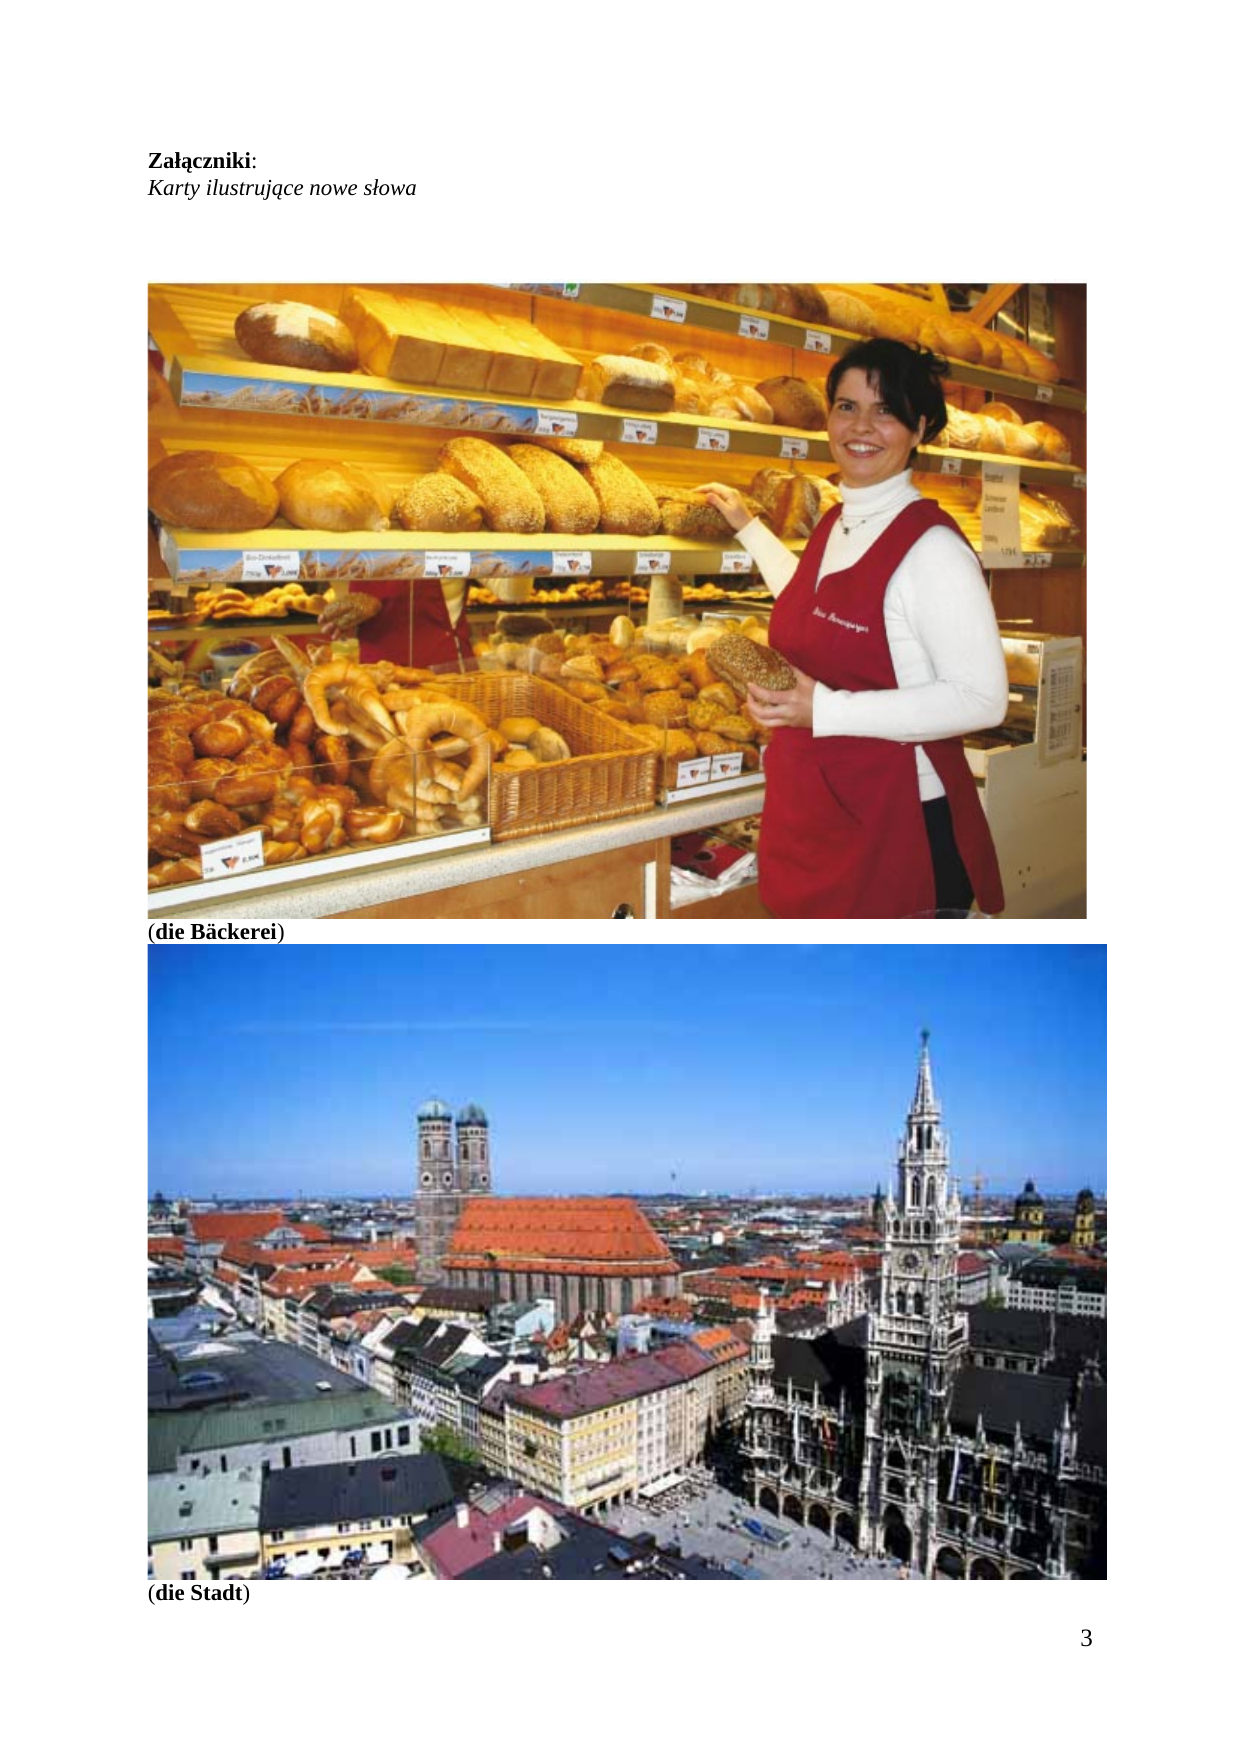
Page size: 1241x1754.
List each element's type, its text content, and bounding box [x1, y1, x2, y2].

text Załączniki: [148, 148, 1093, 174]
picture [147, 279, 1087, 919]
text Karty ilustrujące nowe słowa [148, 174, 1093, 200]
picture [147, 944, 1107, 1580]
text (die Bäckerei) [148, 918, 1093, 944]
text (die Stadt) [148, 1580, 1093, 1606]
